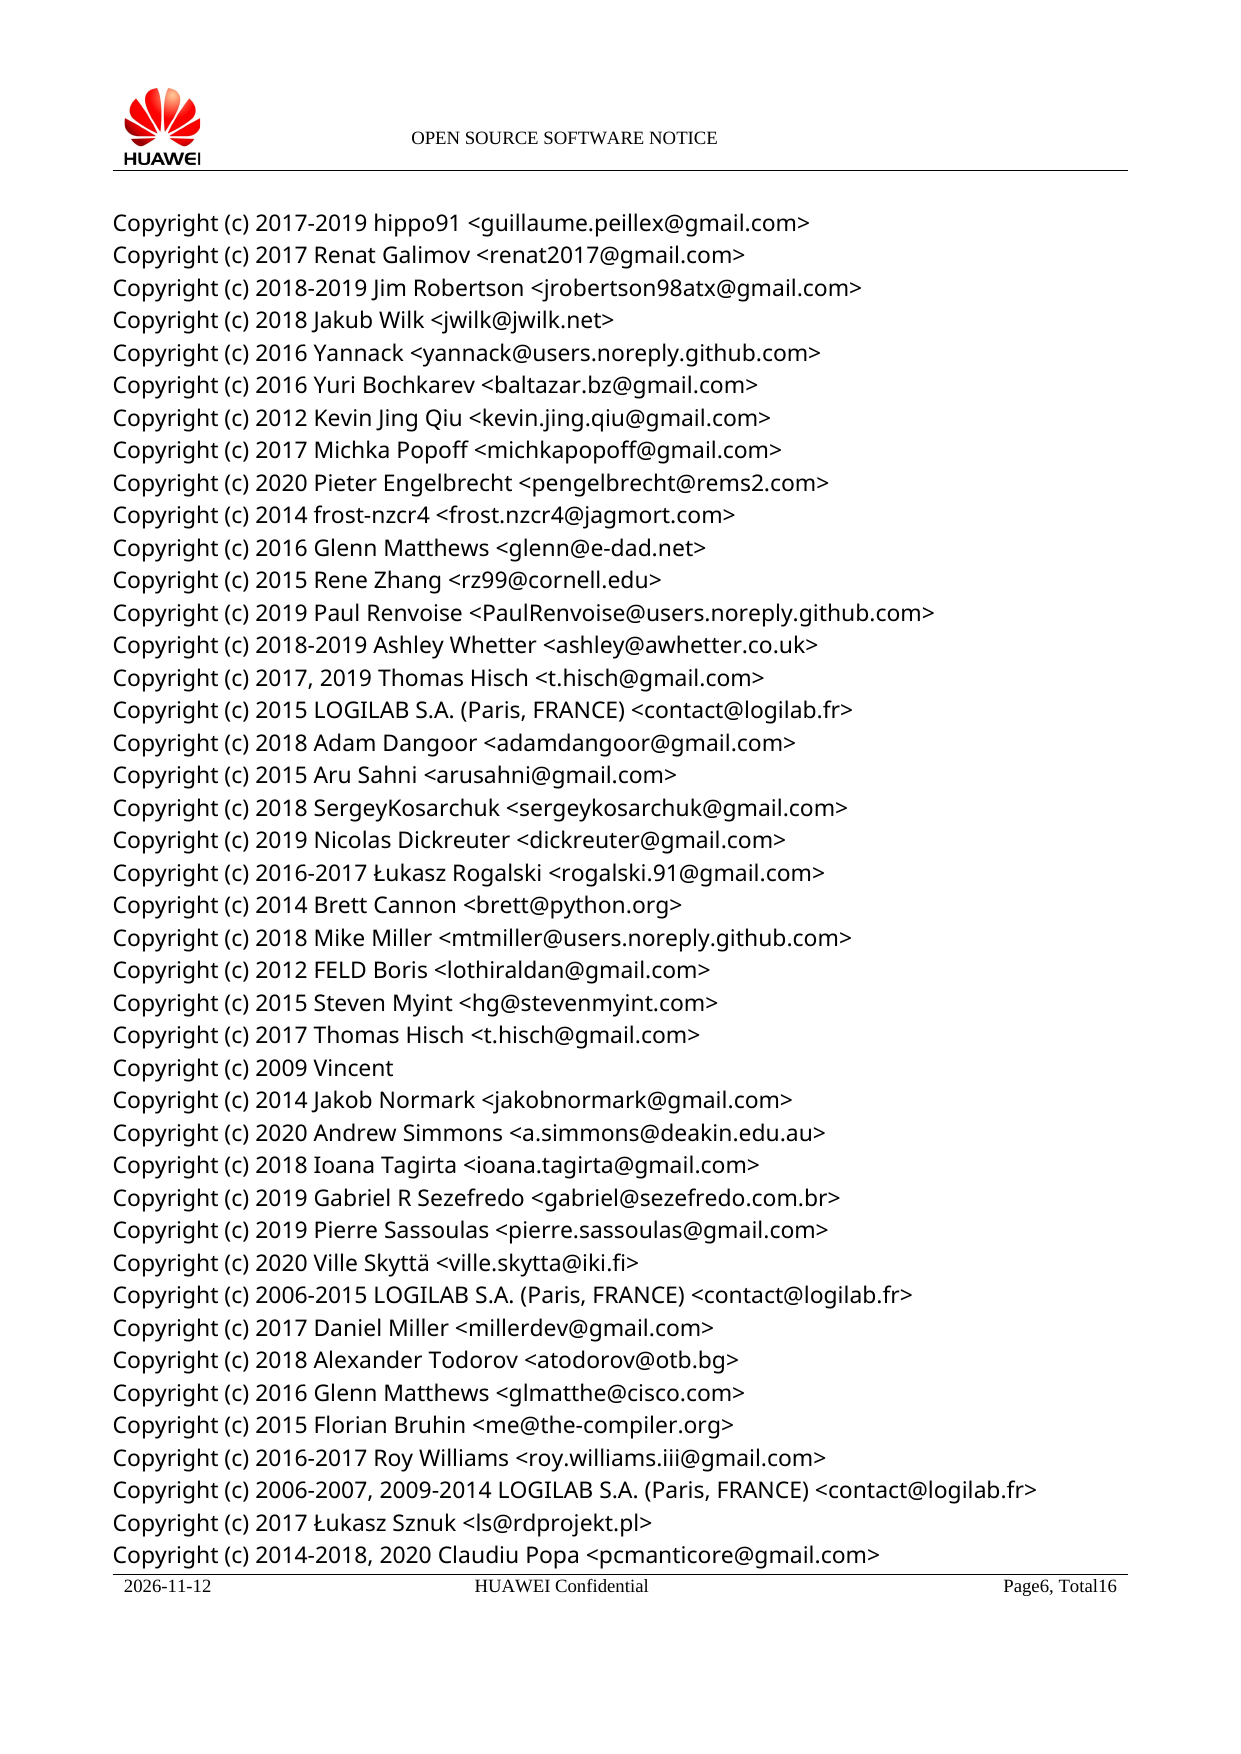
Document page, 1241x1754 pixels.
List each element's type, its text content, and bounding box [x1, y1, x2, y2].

picture [124, 88, 201, 165]
